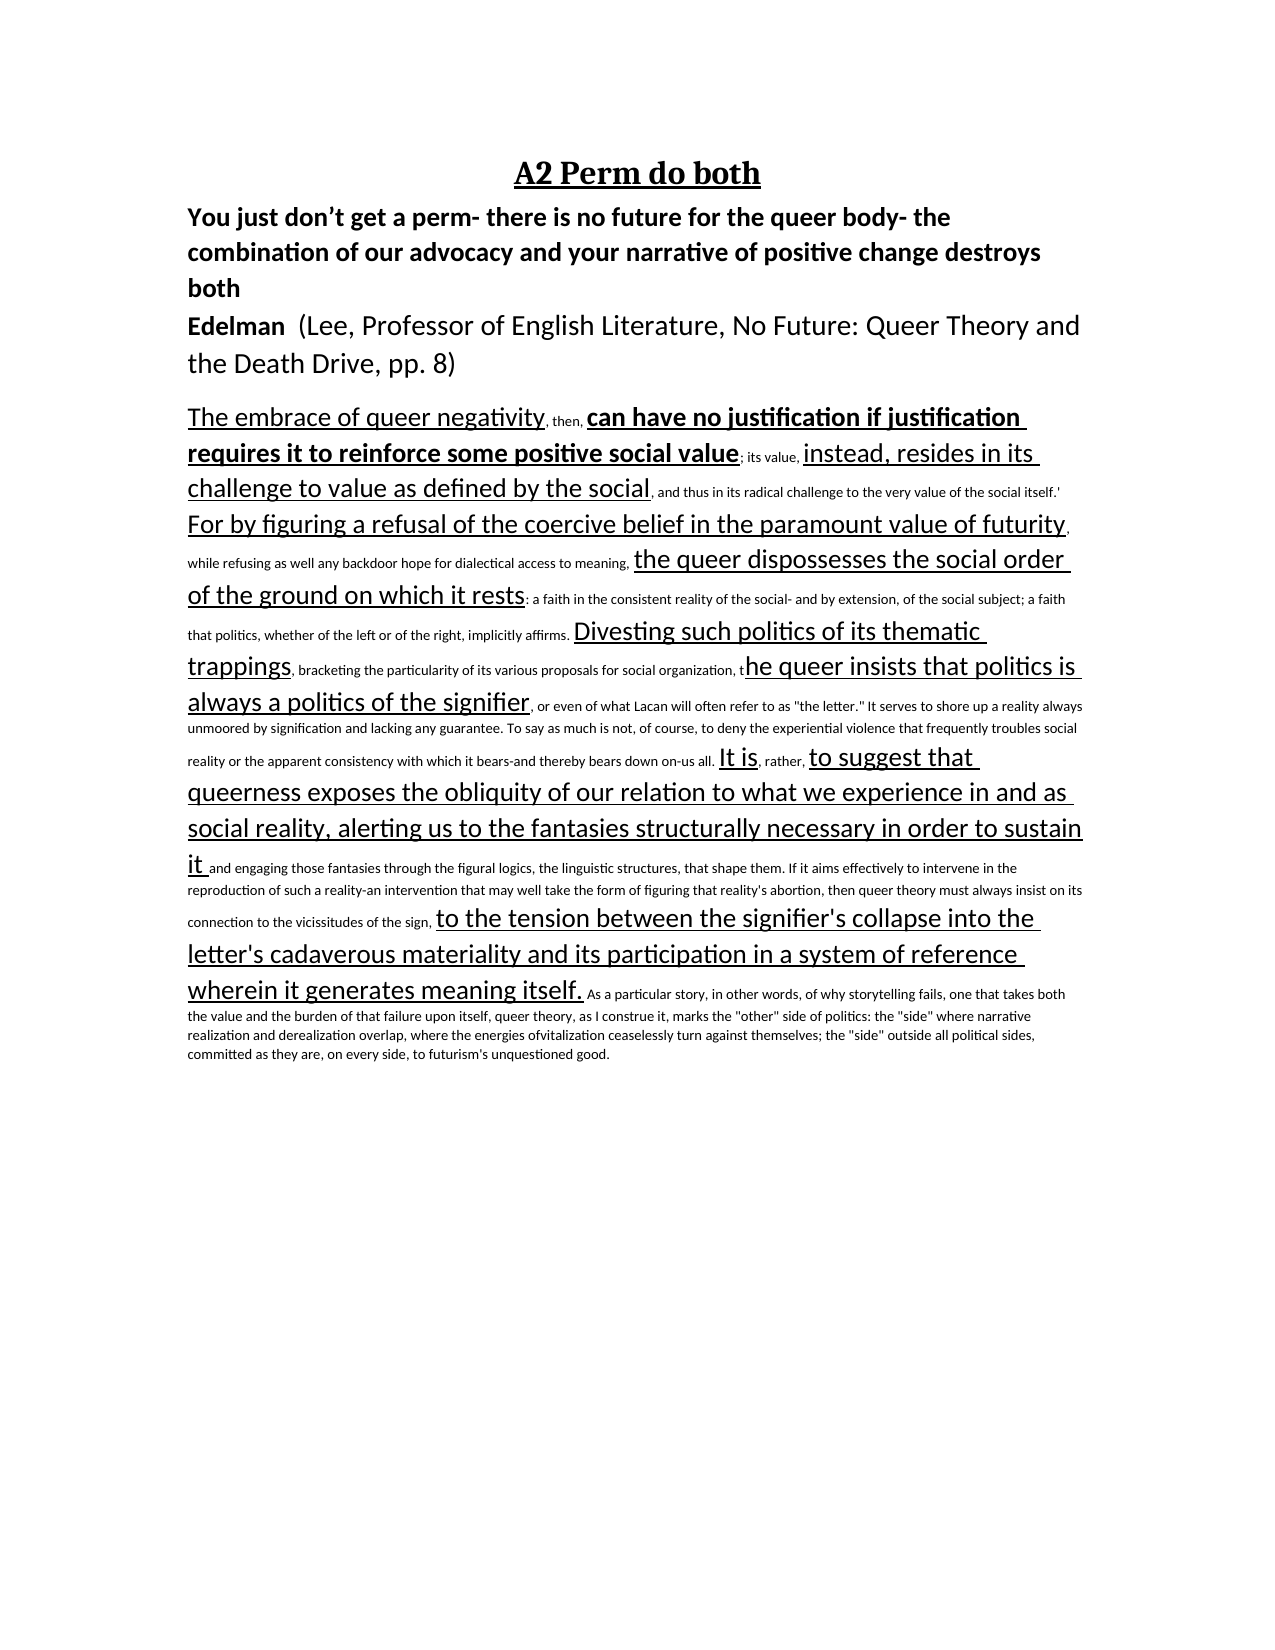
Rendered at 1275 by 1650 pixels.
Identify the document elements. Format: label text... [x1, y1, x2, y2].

text The embrace of queer negativity, then, can have no justification if justification requires it to reinforce some positive social value; its value, instead, resides in its challenge to value as defined by the social, and thus in its radical challenge to the very value of the social itself.' For by figuring a refusal of the coercive belief in the paramount value of futurity, while refusing as well any backdoor hope for dialectical access to meaning, the queer dispossesses the social order of the ground on which it rests: a faith in the consistent reality of the social- and by extension, of the social subject; a faith that politics, whether of the left or of the right, implicitly affirms. Divesting such politics of its thematic trappings, bracketing the particularity of its various proposals for social organization, the queer insists that politics is always a politics of the signifier, or even of what Lacan will often refer to as "the letter." It serves to shore up a reality always unmoored by signification and lacking any guarantee. To say as much is not, of course, to deny the experiential violence that frequently troubles social reality or the apparent consistency with which it bears-and thereby bears down on-us all. It is, rather, to suggest that queerness exposes the obliquity of our relation to what we experience in and as social reality, alerting us to the fantasies structurally necessary in order to sustain it and engaging those fantasies through the figural logics, the linguistic structures, that shape them. If it aims effectively to intervene in the reproduction of such a reality-an intervention that may well take the form of figuring that reality's abortion, then queer theory must always insist on its connection to the vicissitudes of the sign, to the tension between the signifier's collapse into the letter's cadaverous materiality and its participation in a system of reference wherein it generates meaning itself. As a particular story, in other words, of why storytelling fails, one that takes both the value and the burden of that failure upon itself, queer theory, as I construe it, marks the "other" side of politics: the "side" where narrative realization and derealization overlap, where the energies ofvitalization ceaselessly turn against themselves; the "side" outside all political sides, committed as they are, on every side, to futurism's unquestioned good. [187, 400, 1087, 1063]
subtitle You just don’t get a perm- there is no future for the queer body- the combination of our advocacy and your narrative of positive change destroys both [187, 200, 1087, 304]
subtitle A2 Perm do both [187, 154, 1087, 192]
text Edelman (Lee, Professor of English Literature, No Future: Queer Theory and the Death Drive, pp. 8) [187, 307, 1087, 381]
